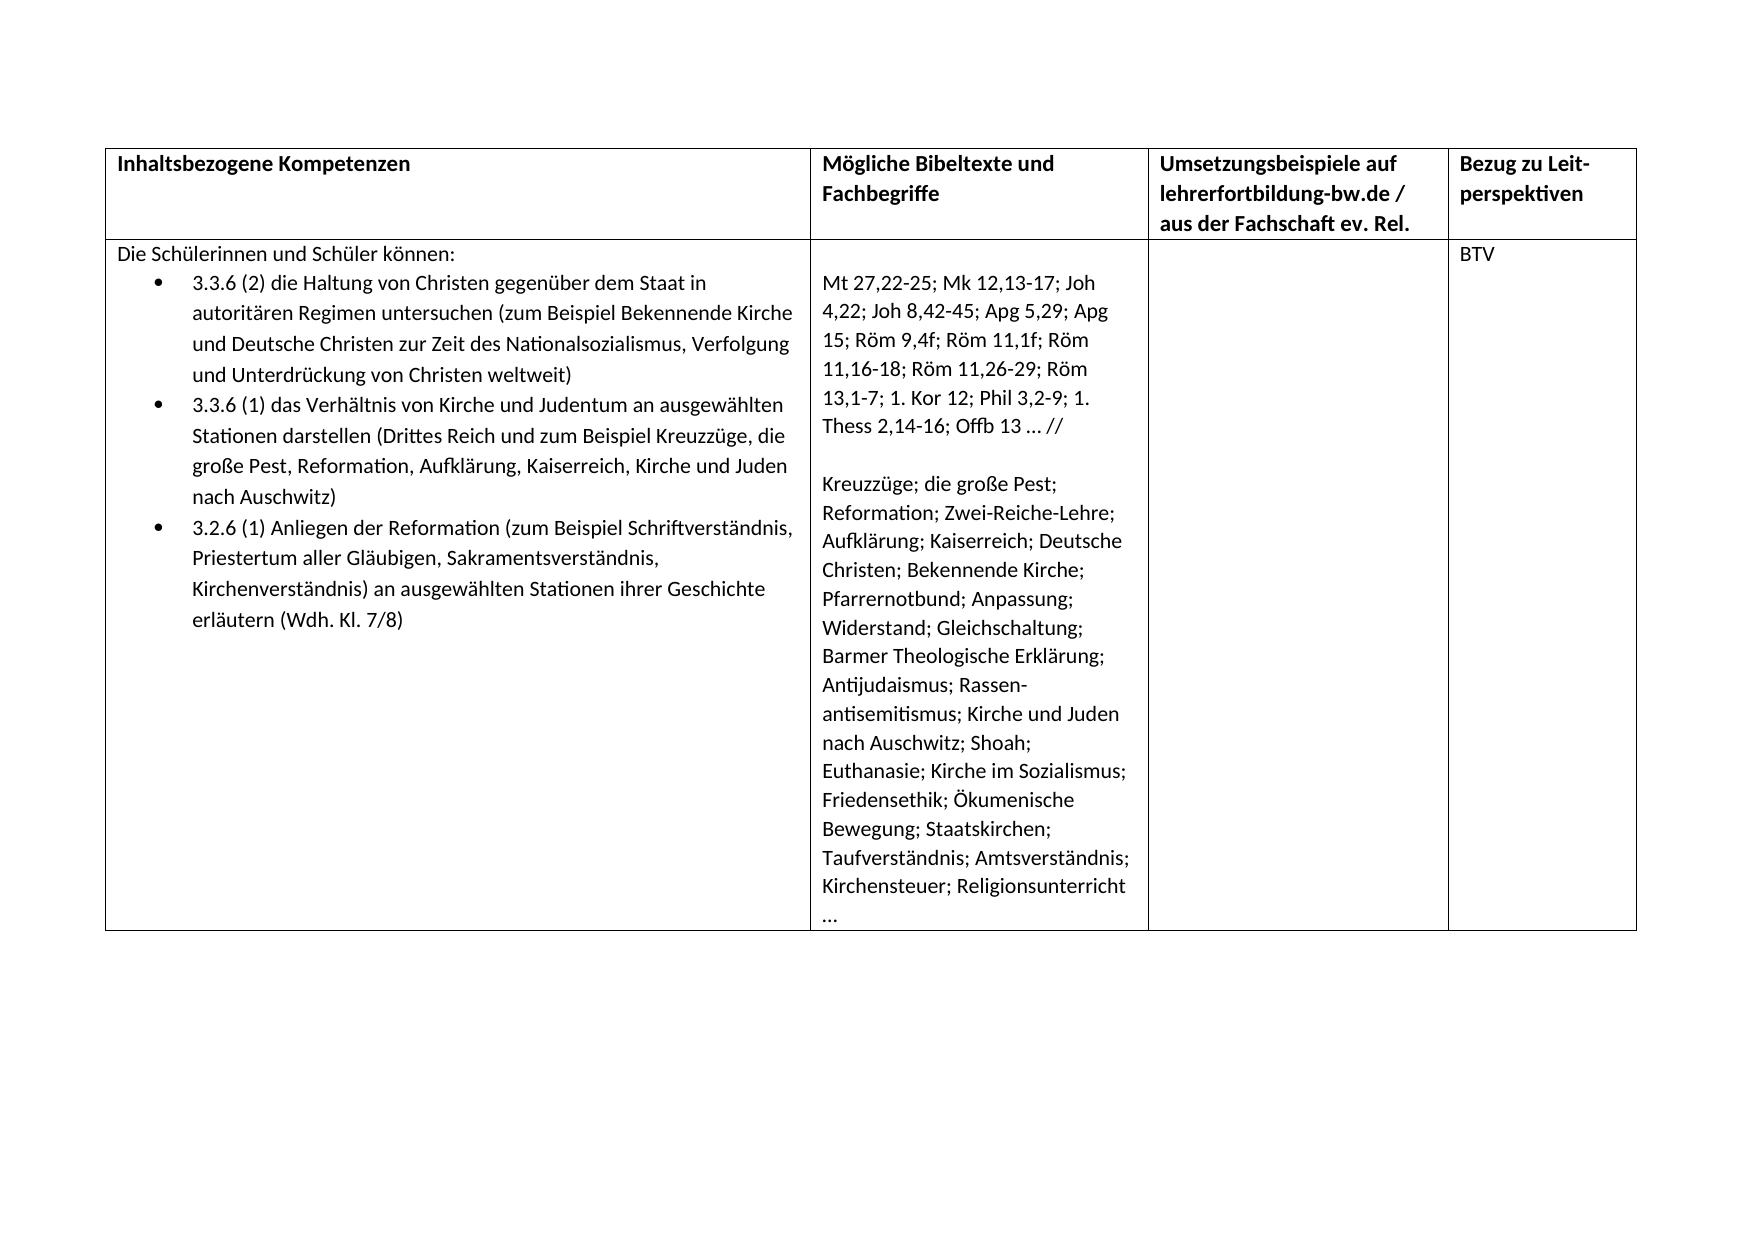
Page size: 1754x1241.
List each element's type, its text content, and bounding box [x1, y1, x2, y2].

table_cell BTV [1449, 240, 1636, 930]
table_cell Mt 27,22-25; Mk 12,13-17; Joh 4,22; Joh 8,42-45; Apg 5,29; Apg 15; Röm 9,4f; Röm 11,1f; Röm 11,16-18; Röm 11,26-29; Röm 13,1-7; 1. Kor 12; Phil 3,2-9; 1. Thess 2,14-16; Offb 13 … // Kreuzzüge; die große Pest; Reformation; Zwei-Reiche-Lehre; Aufklärung; Kaiserreich; Deutsche Christen; Bekennende Kirche; Pfarrernotbund; Anpassung; Widerstand; Gleichschaltung; Barmer Theologische Erklärung; Antijudaismus; Rassen-antisemitismus; Kirche und Juden nach Auschwitz; Shoah; Euthanasie; Kirche im Sozialismus; Friedensethik; Ökumenische Bewegung; Staatskirchen; Taufverständnis; Amtsverständnis; Kirchensteuer; Religionsunterricht … [811, 240, 1148, 930]
table_cell [1149, 240, 1448, 930]
table_cell Bezug zu Leit-perspektiven [1449, 149, 1636, 239]
table_cell Mögliche Bibeltexte und Fachbegriffe [811, 149, 1148, 239]
table_cell Inhaltsbezogene Kompetenzen [106, 149, 810, 239]
table_cell Die Schülerinnen und Schüler können: 3.3.6 (2) die Haltung von Christen gegenüber dem Staat in autoritären Regimen untersuchen (zum Beispiel Bekennende Kirche und Deutsche Christen zur Zeit des Nationalsozialismus, Verfolgung und Unterdrückung von Christen weltweit) 3.3.6 (1) das Verhältnis von Kirche und Judentum an ausgewählten Stationen darstellen (Drittes Reich und zum Beispiel Kreuzzüge, die große Pest, Reformation, Aufklärung, Kaiserreich, Kirche und Juden nach Auschwitz) 3.2.6 (1) Anliegen der Reformation (zum Beispiel Schriftverständnis, Priestertum aller Gläubigen, Sakramentsverständnis, Kirchenverständnis) an ausgewählten Stationen ihrer Geschichte erläutern (Wdh. Kl. 7/8) [106, 240, 810, 930]
table_cell Umsetzungsbeispiele auf lehrerfortbildung-bw.de / aus der Fachschaft ev. Rel. [1149, 149, 1448, 239]
